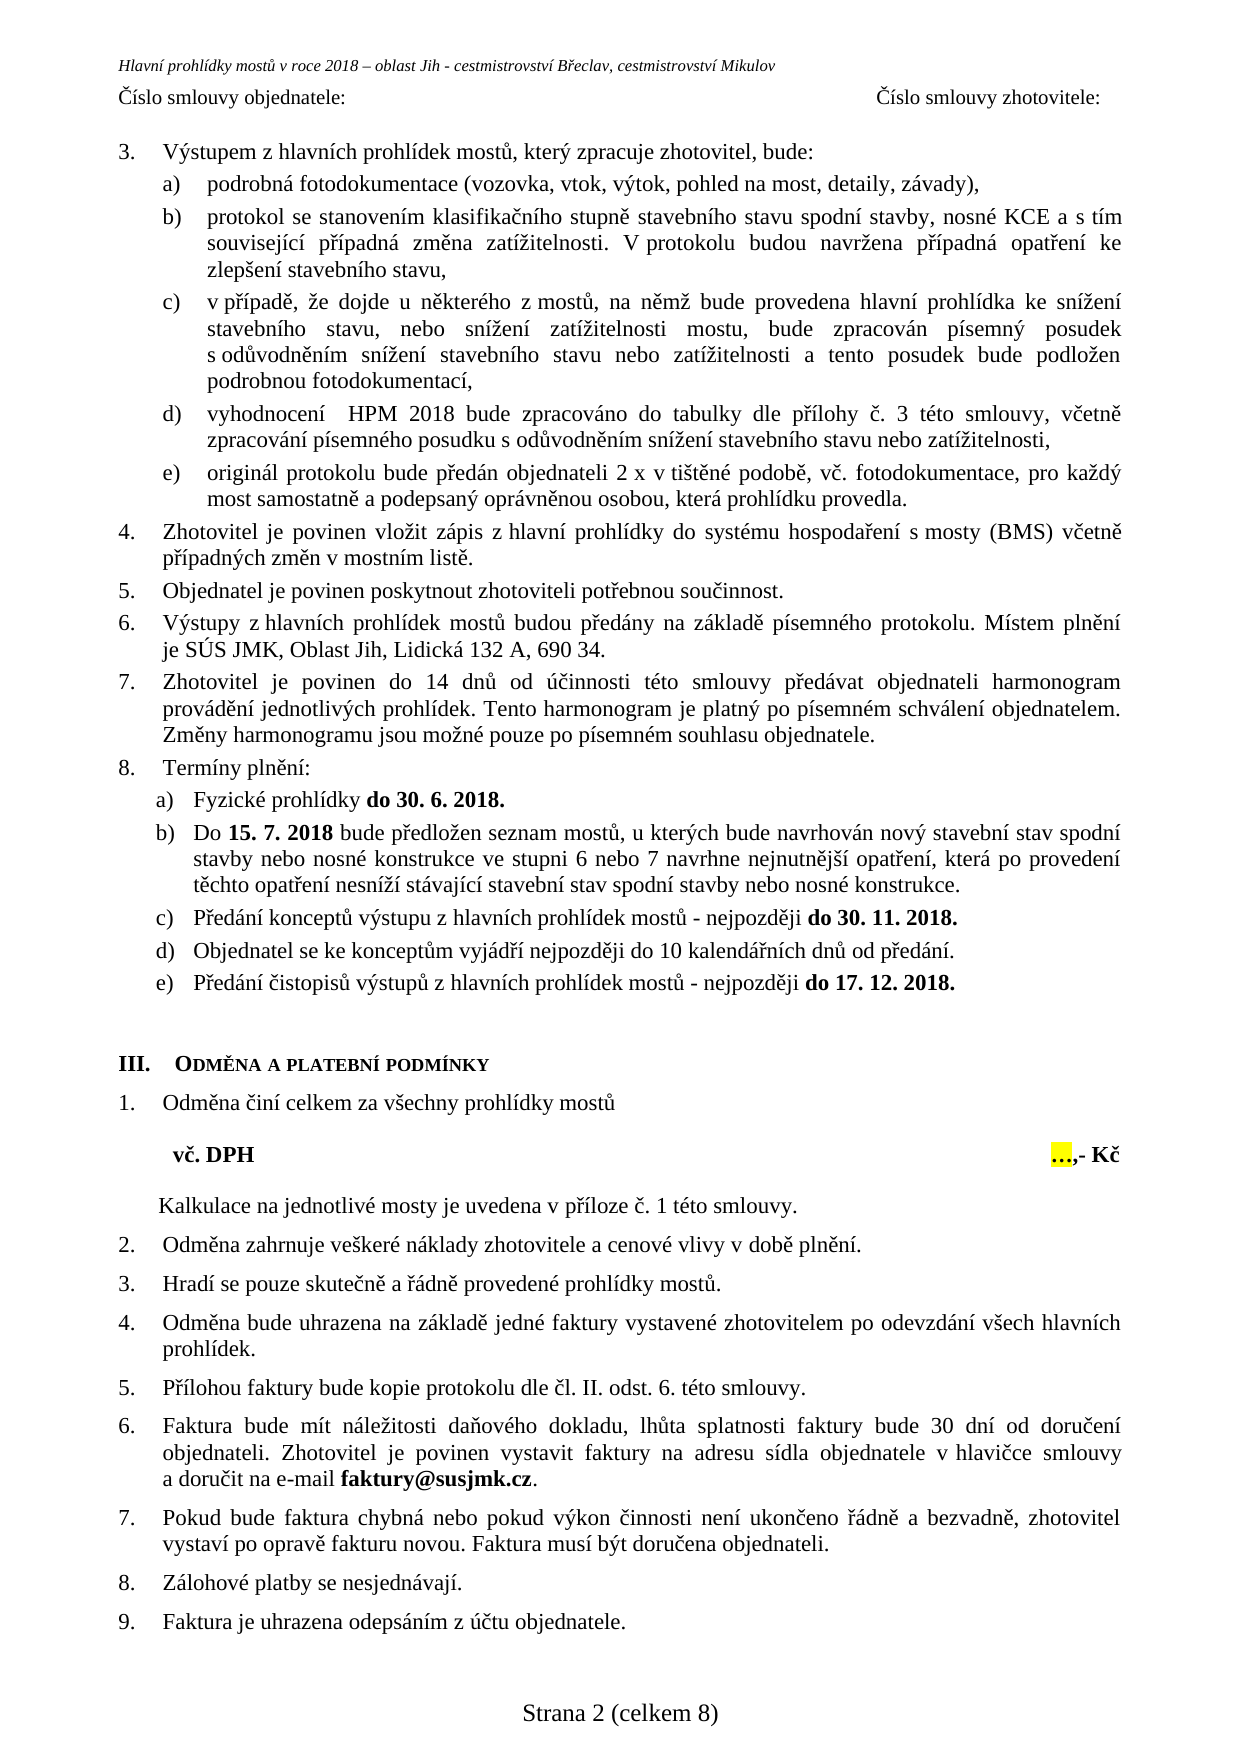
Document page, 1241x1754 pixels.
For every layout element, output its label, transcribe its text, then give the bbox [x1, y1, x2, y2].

list Zálohové platby se nesjednávají. [118, 1569, 1122, 1596]
list Odměna činí celkem za všechny prohlídky mostů [118, 1089, 1122, 1116]
list Předání čistopisů výstupů z hlavních prohlídek mostů - nejpozději do 17. 12. 2018. [156, 969, 1122, 996]
list Pokud bude faktura chybná nebo pokud výkon činnosti není ukončeno řádně a bezvadně, zhotovitel vystaví po opravě fakturu novou. Faktura musí být doručena objednateli. [118, 1504, 1122, 1557]
text Kalkulace na jednotlivé mosty je uvedena v příloze č. 1 této smlouvy. [118, 1192, 1122, 1218]
list v případě, že dojde u některého z mostů, na němž bude provedena hlavní prohlídka ke snížení stavebního stavu, nebo snížení zatížitelnosti mostu, bude zpracován písemný posudek s odůvodněním snížení stavebního stavu nebo zatížitelnosti a tento posudek bude podložen podrobnou fotodokumentací, [162, 288, 1122, 394]
list Objednatel je povinen poskytnout zhotoviteli potřebnou součinnost. [118, 577, 1122, 603]
list Zhotovitel je povinen do 14 dnů od účinnosti této smlouvy předávat objednateli harmonogram provádění jednotlivých prohlídek. Tento harmonogram je platný po písemném schválení objednatelem. Změny harmonogramu jsou možné pouze po písemném souhlasu objednatele. [118, 668, 1122, 747]
list Objednatel se ke konceptům vyjádří nejpozději do 10 kalendářních dnů od předání. [156, 937, 1122, 963]
list originál protokolu bude předán objednateli 2 x v tištěné podobě, vč. fotodokumentace, pro každý most samostatně a podepsaný oprávněnou osobou, která prohlídku provedla. [162, 459, 1122, 512]
table_header vč. DPH [156, 1128, 838, 1179]
list Odměna bude uhrazena na základě jedné faktury vystavené zhotovitelem po odevzdání všech hlavních prohlídek. [118, 1308, 1122, 1361]
list Hradí se pouze skutečně a řádně provedené prohlídky mostů. [118, 1270, 1122, 1296]
list vyhodnocení HPM 2018 bude zpracováno do tabulky dle přílohy č. 3 této smlouvy, včetně zpracování písemného posudku s odůvodněním snížení stavebního stavu nebo zatížitelnosti, [162, 400, 1122, 453]
list Předání konceptů výstupu z hlavních prohlídek mostů - nejpozději do 30. 11. 2018. [156, 904, 1122, 931]
list podrobná fotodokumentace (vozovka, vtok, výtok, pohled na most, detaily, závady), [162, 170, 1122, 197]
list Do 15. 7. 2018 bude předložen seznam mostů, u kterých bude navrhován nový stavební stav spodní stavby nebo nosné konstrukce ve stupni 6 nebo 7 navrhne nejnutnější opatření, která po provedení těchto opatření nesníží stávající stavební stav spodní stavby nebo nosné konstrukce. [156, 819, 1122, 898]
list Fyzické prohlídky do 30. 6. 2018. [156, 786, 1122, 813]
list Termíny plnění: [118, 754, 1122, 780]
list Odměna zahrnuje veškeré náklady zhotovitele a cenové vlivy v době plnění. [118, 1231, 1122, 1257]
list Faktura bude mít náležitosti daňového dokladu, lhůta splatnosti faktury bude 30 dní od doručení objednateli. Zhotovitel je povinen vystavit faktury na adresu sídla objednatele v hlavičce smlouvy a doručit na e-mail faktury@susjmk.cz. [118, 1413, 1122, 1492]
list Výstupy z hlavních prohlídek mostů budou předány na základě písemného protokolu. Místem plnění je SÚS JMK, Oblast Jih, Lidická 132 A, 690 34. [118, 609, 1122, 662]
list protokol se stanovením klasifikačního stupně stavebního stavu spodní stavby, nosné KCE a s tím související případná změna zatížitelnosti. V protokolu budou navržena případná opatření ke zlepšení stavebního stavu, [162, 203, 1122, 282]
list Faktura je uhrazena odepsáním z účtu objednatele. [118, 1608, 1122, 1634]
list Výstupem z hlavních prohlídek mostů, který zpracuje zhotovitel, bude: [118, 138, 1122, 164]
list Zhotovitel je povinen vložit zápis z hlavní prohlídky do systému hospodaření s mosty (BMS) včetně případných změn v mostním listě. [118, 518, 1122, 571]
table_header …,- Kč [838, 1128, 1131, 1179]
list Odměna a platební podmínky [118, 1050, 1122, 1077]
list Přílohou faktury bude kopie protokolu dle čl. II. odst. 6. této smlouvy. [118, 1374, 1122, 1400]
